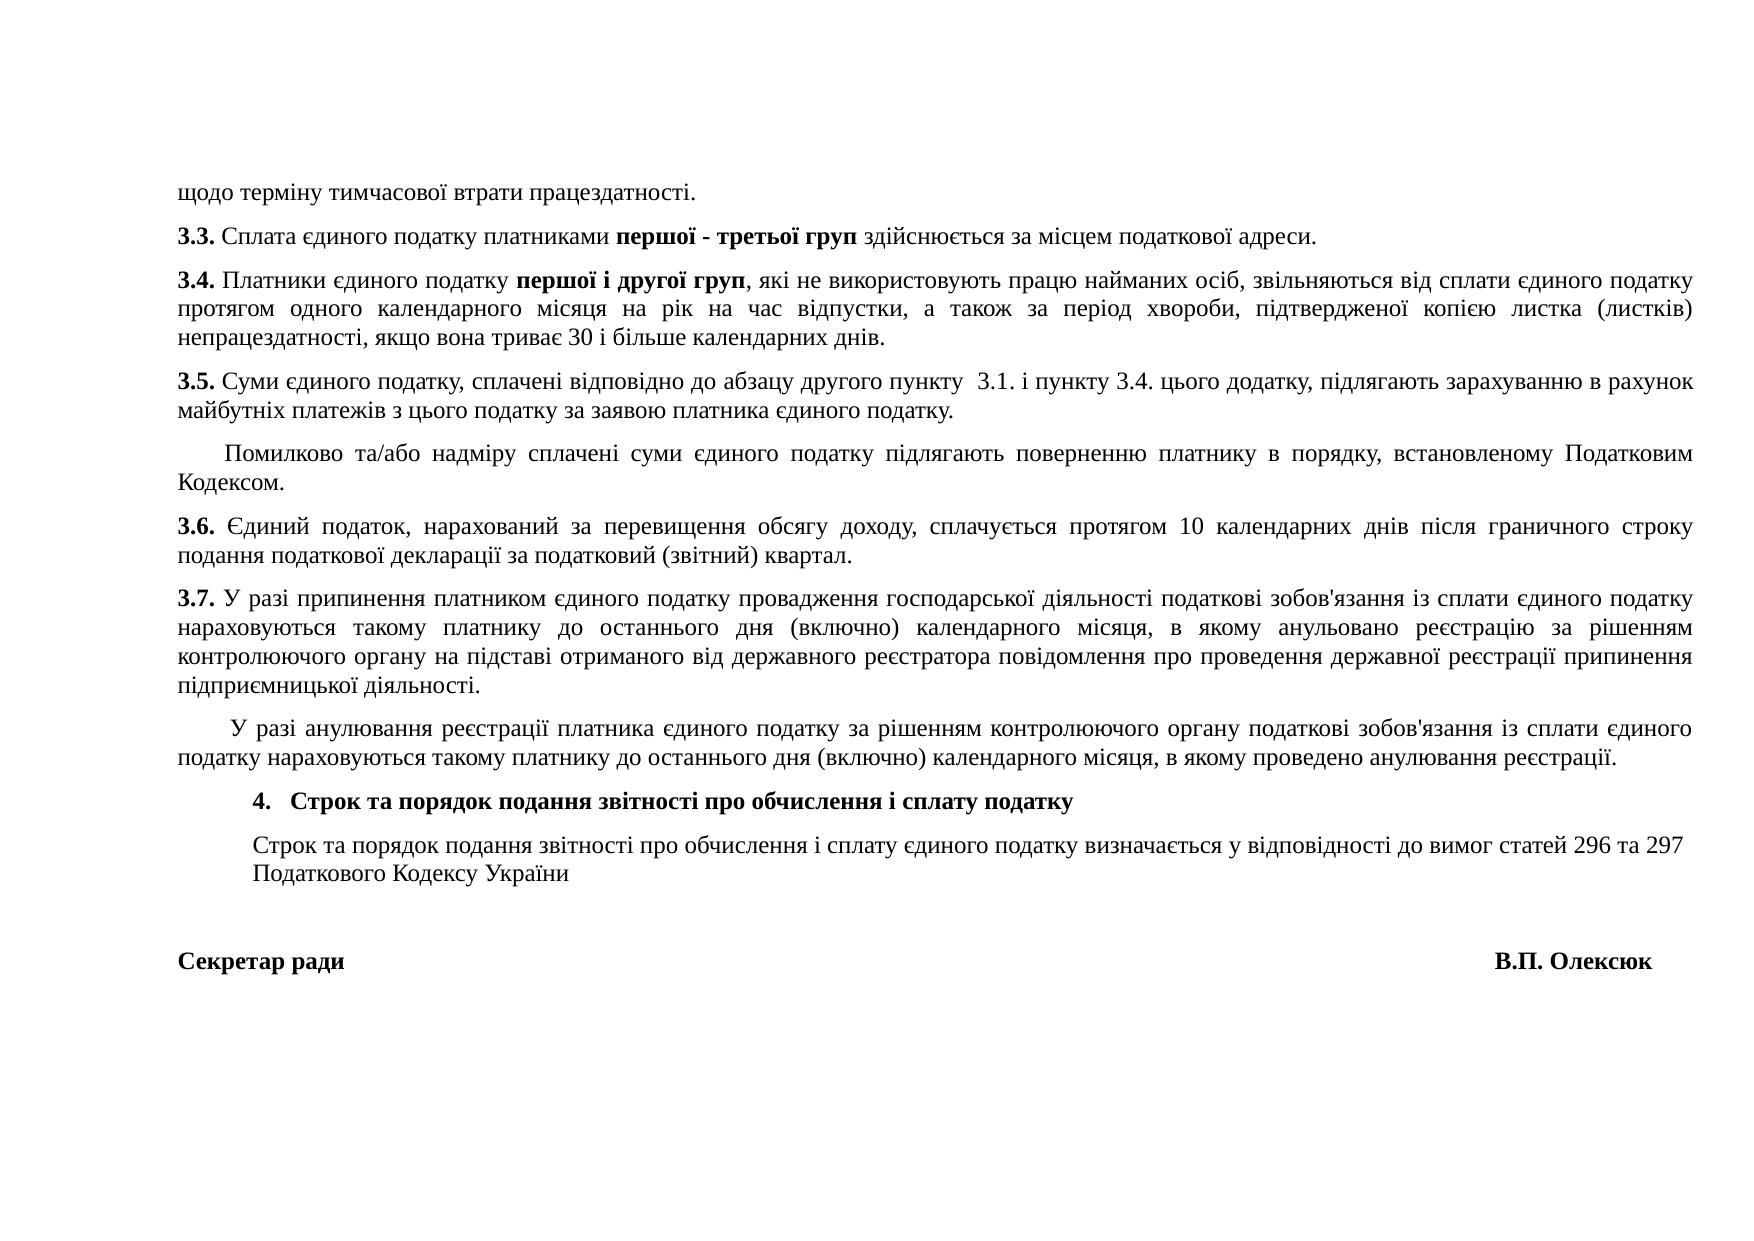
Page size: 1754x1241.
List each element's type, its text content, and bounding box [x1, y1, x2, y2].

text Секретар ради В.П. Олексюк [177, 946, 1687, 975]
text У разі анулювання реєстрації платника єдиного податку за рішенням контролюючого органу податкові зобов'язання із сплати єдиного податку нараховуються такому платнику до останнього дня (включно) календарного місяця, в якому проведено анулювання реєстрації. [177, 713, 1695, 771]
text Помилково та/або надміру сплачені суми єдиного податку підлягають поверненню платнику в порядку, встановленому Податковим Кодексом. [177, 438, 1695, 496]
list Строк та порядок подання звітності про обчислення і сплату податку [252, 786, 1695, 815]
text Строк та порядок подання звітності про обчислення і сплату єдиного податку визначається у відповідності до вимог статей 296 та 297 Податкового Кодексу України [252, 830, 1695, 887]
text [177, 177, 1695, 206]
text 3.6. Єдиний податок, нарахований за перевищення обсягу доходу, сплачується протягом 10 календарних днів після граничного строку подання податкової декларації за податковий (звітний) квартал. [177, 511, 1695, 568]
text 3.5. Суми єдиного податку, сплачені відповідно до абзацу другого пункту 3.1. і пункту 3.4. цього додатку, підлягають зарахуванню в рахунок майбутніх платежів з цього податку за заявою платника єдиного податку. [177, 366, 1695, 423]
text 3.3. Сплата єдиного податку платниками першої - третьої груп здійснюється за місцем податкової адреси. [177, 221, 1695, 250]
text 3.7. У разі припинення платником єдиного податку провадження господарської діяльності податкові зобов'язання із сплати єдиного податку нараховуються такому платнику до останнього дня (включно) календарного місяця, в якому анульовано реєстрацію за рішенням контролюючого органу на підставі отриманого від державного реєстратора повідомлення про проведення державної реєстрації припинення підприємницької діяльності. [177, 583, 1695, 698]
text 3.4. Платники єдиного податку першої і другої груп, які не використовують працю найманих осіб, звільняються від сплати єдиного податку протягом одного календарного місяця на рік на час відпустки, а також за період хвороби, підтвердженої копією листка (листків) непрацездатності, якщо вона триває 30 і більше календарних днів. [177, 265, 1695, 351]
